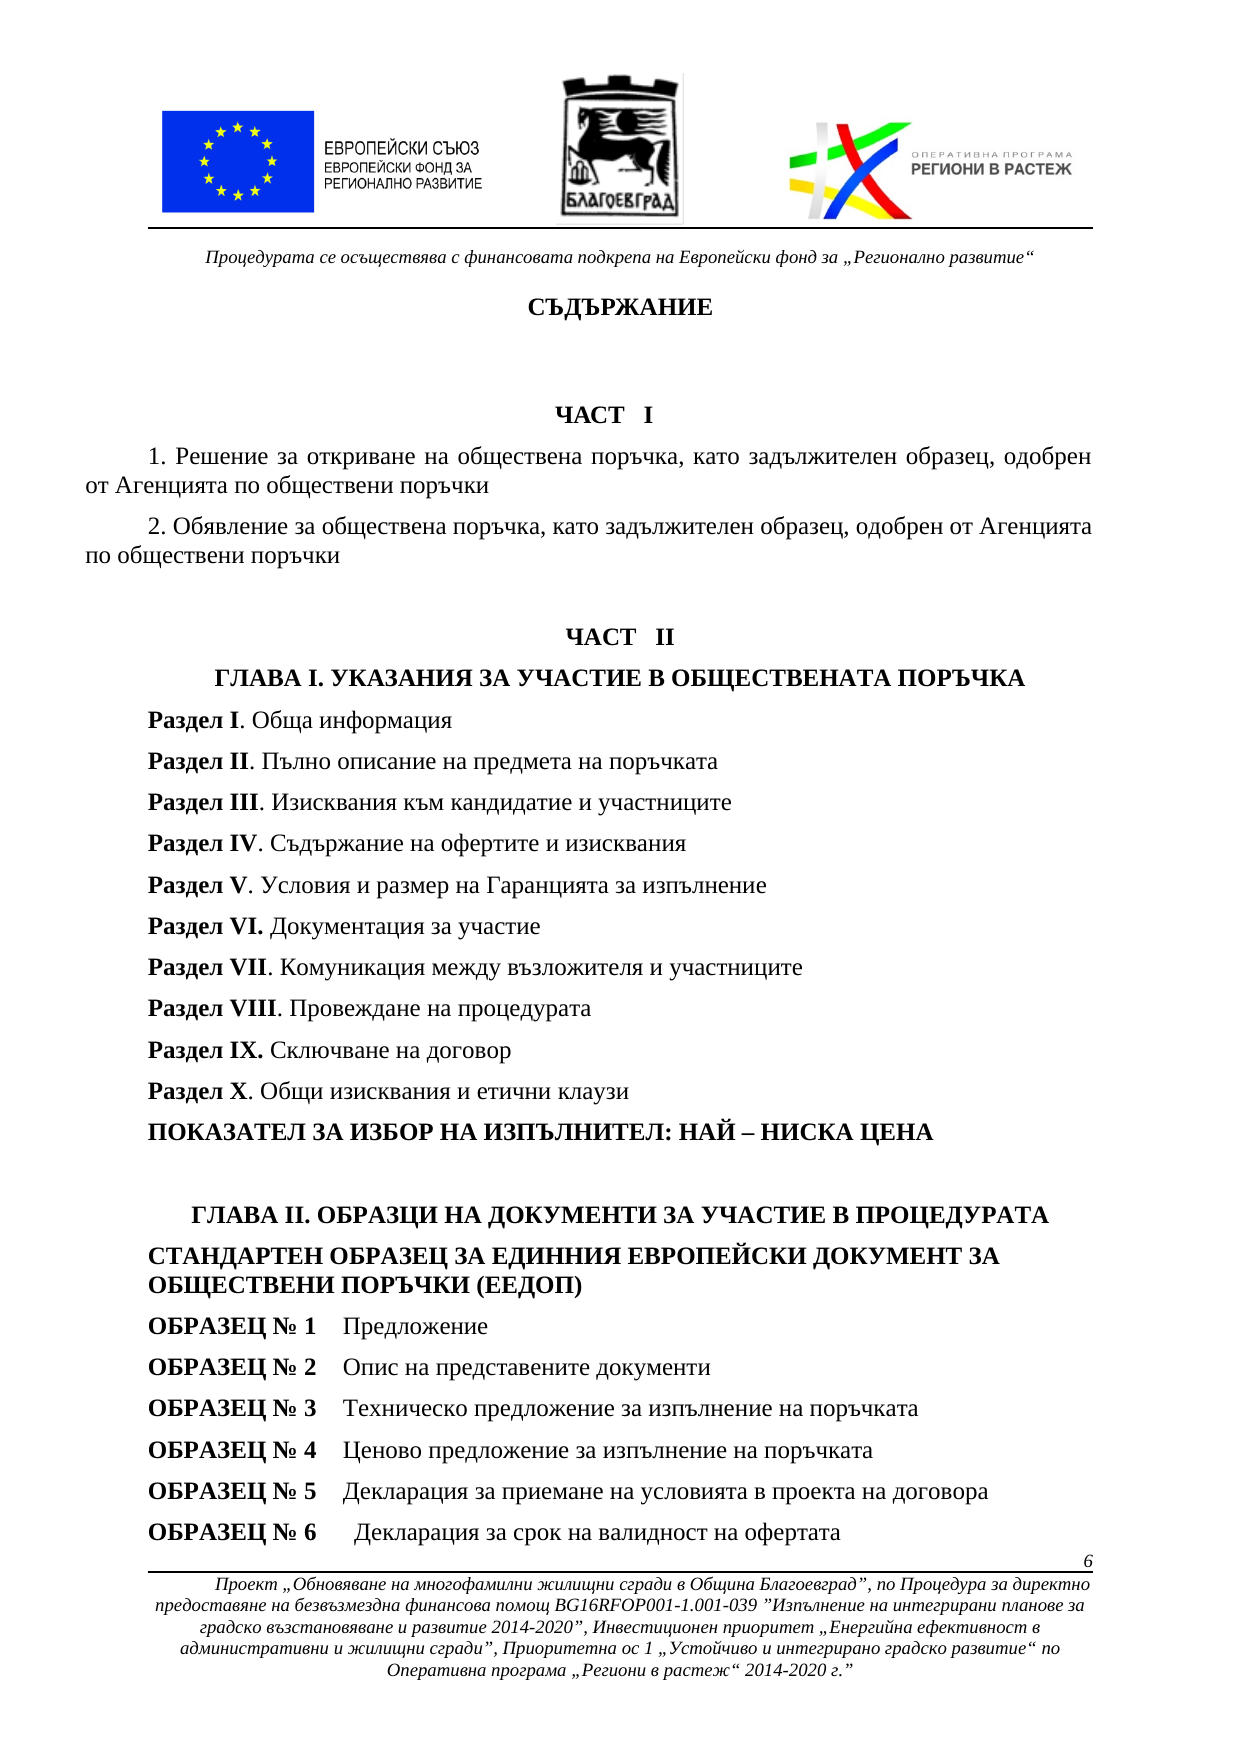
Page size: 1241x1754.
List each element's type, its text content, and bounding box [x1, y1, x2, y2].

text ОБРАЗЕЦ № 6 Декларация за срок на валидност на офертата [148, 1517, 1093, 1546]
text ЧАСТ II [85, 622, 1093, 651]
text 1. Решение за откриване на обществена поръчка, като задължителен образец, одобрен от Агенцията по обществени поръчки [85, 441, 1093, 498]
text ГЛАВА ІІ. ОБРАЗЦИ НА ДОКУМЕНТИ ЗА УЧАСТИЕ В ПРОЦЕДУРАТА [85, 1200, 1093, 1228]
picture [556, 73, 685, 226]
text 2. Обявление за обществена поръчка, като задължителен образец, одобрен от Агенцията по обществени поръчки [85, 511, 1093, 568]
text Раздел ІІІ. Изисквания към кандидатие и участниците [85, 787, 1093, 816]
text Раздел VІІІ. Провеждане на процедурата [85, 993, 1093, 1022]
text ПОКАЗАТЕЛ ЗА ИЗБОР НА ИЗПЪЛНИТЕЛ: НАЙ – НИСКА ЦЕНА [85, 1117, 1093, 1146]
picture [147, 99, 510, 226]
text Раздел Х. Общи изисквания и етични клаузи [85, 1076, 1093, 1105]
title СЪДЪРЖАНИЕ [85, 292, 1093, 321]
text Раздел VІ. Документация за участие [85, 911, 1093, 940]
text Раздел V. Условия и размер на Гаранцията за изпълнение [85, 870, 1093, 898]
text ОБРАЗЕЦ № 3 Техническо предложение за изпълнение на поръчката [85, 1393, 1093, 1422]
text ОБРАЗЕЦ № 2 Опис на представените документи [85, 1352, 1093, 1381]
text ГЛАВА I. УКАЗАНИЯ ЗА УЧАСТИЕ В ОБЩЕСТВЕНАТА ПОРЪЧКА [85, 663, 1093, 692]
text Раздел VІІ. Комуникация между възложителя и участниците [85, 952, 1093, 981]
text ОБРАЗЕЦ № 5 Декларация за приемане на условията в проекта на договора [85, 1476, 1093, 1505]
title ЧАСТ I [85, 400, 1093, 428]
text Раздел І. Обща информация [85, 705, 1093, 733]
text ОБРАЗЕЦ № 4 Ценово предложение за изпълнение на поръчката [85, 1435, 1093, 1463]
text Раздел ІV. Съдържание на офертите и изисквания [85, 828, 1093, 857]
text СТАНДАРТЕН ОБРАЗЕЦ ЗА ЕДИННИЯ ЕВРОПЕЙСКИ ДОКУМЕНТ ЗА ОБЩЕСТВЕНИ ПОРЪЧКИ (ЕЕДОП) [148, 1241, 1093, 1298]
text Раздел ІІ. Пълно описание на предмета на поръчката [85, 746, 1093, 775]
picture [774, 115, 1093, 226]
text Раздел ІХ. Сключване на договор [85, 1035, 1093, 1063]
text ОБРАЗЕЦ № 1 Предложение [85, 1311, 1093, 1340]
